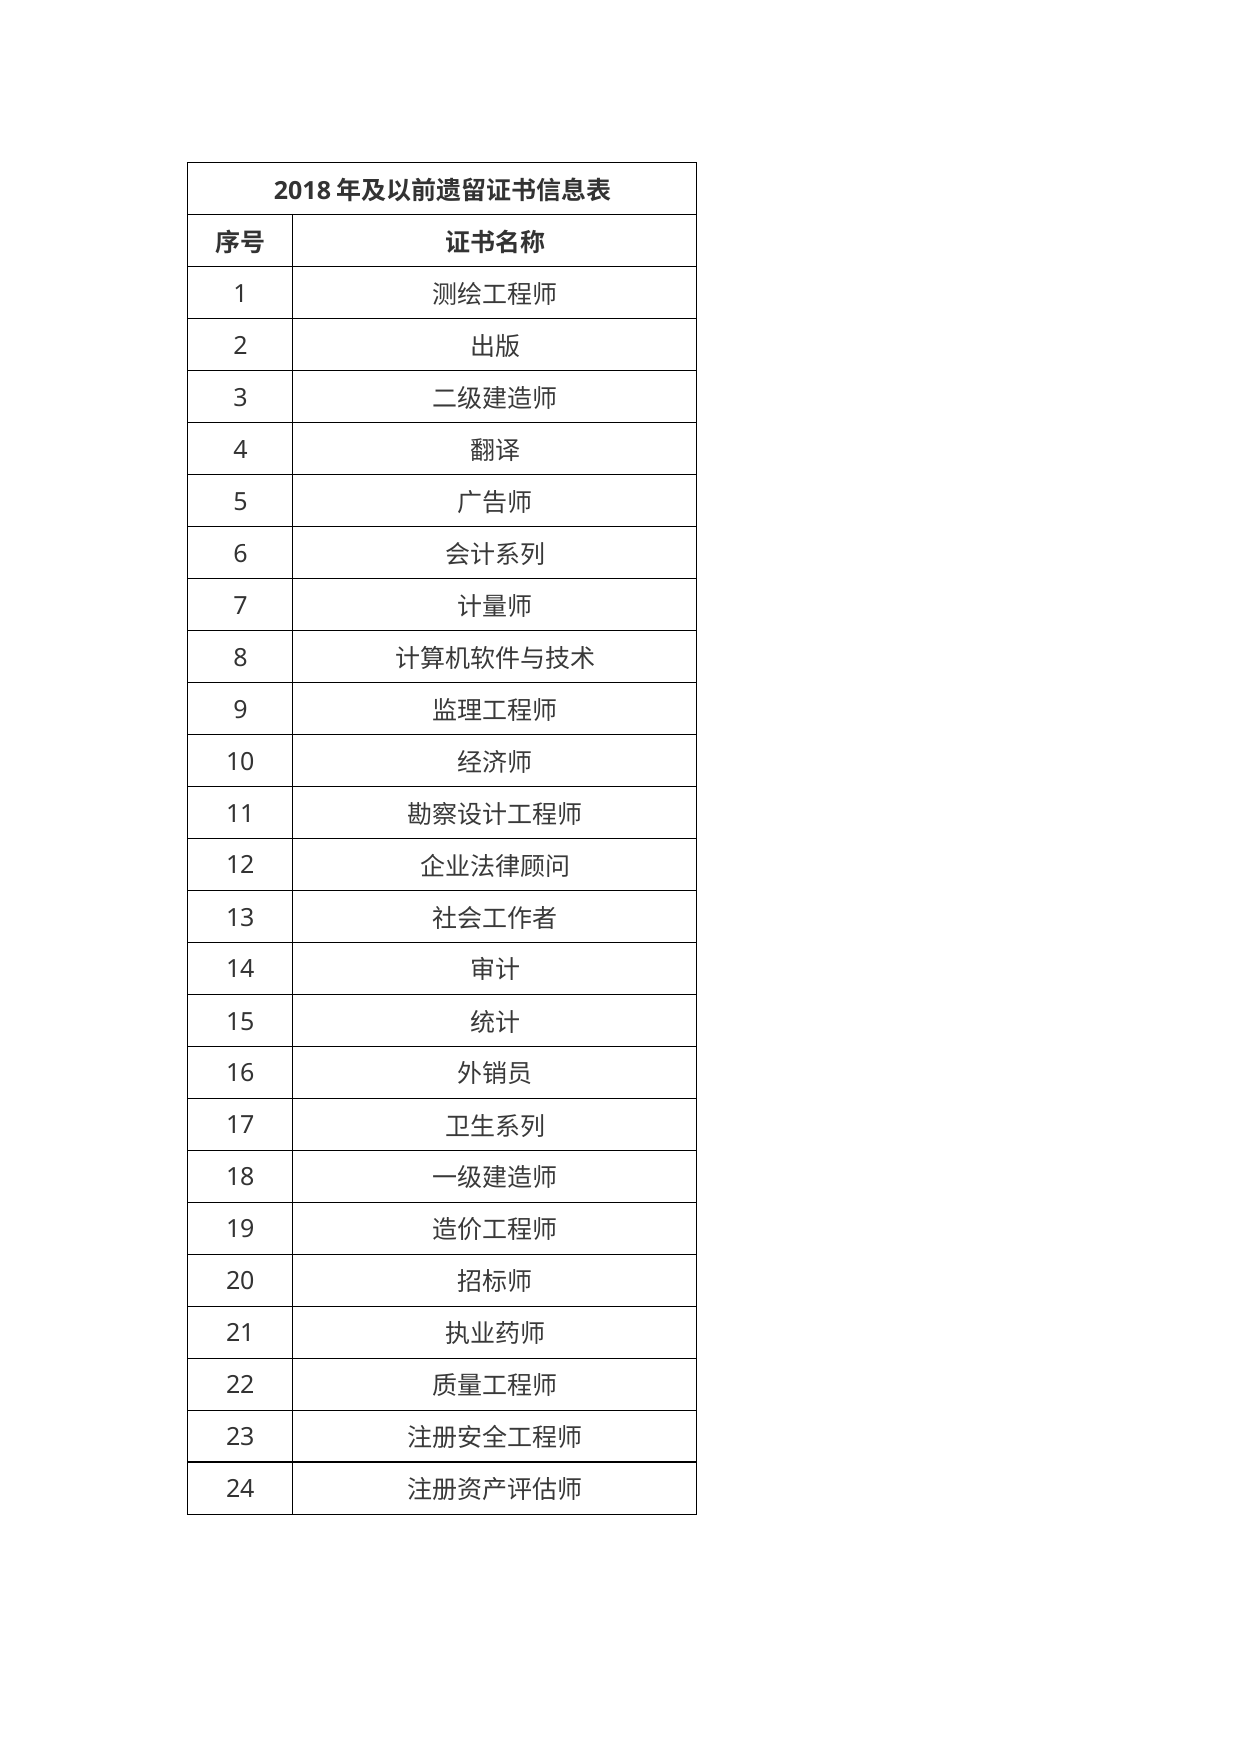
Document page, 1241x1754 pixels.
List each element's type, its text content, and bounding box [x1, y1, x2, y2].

table_cell 8 [188, 631, 292, 682]
table_cell 注册安全工程师 [293, 1411, 696, 1461]
table_header 2018年及以前遗留证书信息表 [188, 163, 696, 214]
table_cell 出版 [293, 319, 696, 370]
table_cell 外销员 [293, 1047, 696, 1098]
table_cell 会计系列 [293, 527, 696, 578]
table_cell 6 [188, 527, 292, 578]
table_cell 执业药师 [293, 1307, 696, 1357]
table_cell 15 [188, 995, 292, 1046]
table_cell 17 [188, 1099, 292, 1149]
table_cell 10 [188, 735, 292, 786]
table_cell 11 [188, 787, 292, 838]
table_cell 测绘工程师 [293, 267, 696, 318]
table_cell 18 [188, 1151, 292, 1202]
table_cell 13 [188, 891, 292, 942]
table_cell 勘察设计工程师 [293, 787, 696, 838]
table_cell 22 [188, 1359, 292, 1409]
table_cell 招标师 [293, 1255, 696, 1306]
table_cell 20 [188, 1255, 292, 1306]
table_cell 注册资产评估师 [293, 1463, 696, 1513]
table_cell 12 [188, 839, 292, 890]
table_cell 监理工程师 [293, 683, 696, 734]
table_cell 二级建造师 [293, 371, 696, 422]
table_cell 企业法律顾问 [293, 839, 696, 890]
table_cell 1 [188, 267, 292, 318]
table_cell 一级建造师 [293, 1151, 696, 1202]
table_cell 9 [188, 683, 292, 734]
table_cell 计算机软件与技术 [293, 631, 696, 682]
table_cell 翻译 [293, 423, 696, 474]
table_cell 社会工作者 [293, 891, 696, 942]
table_cell 卫生系列 [293, 1099, 696, 1149]
table_cell 3 [188, 371, 292, 422]
table_cell 4 [188, 423, 292, 474]
table_cell 质量工程师 [293, 1359, 696, 1409]
table_cell 审计 [293, 943, 696, 994]
table_cell 广告师 [293, 475, 696, 526]
table_cell 21 [188, 1307, 292, 1357]
table_cell 24 [188, 1463, 292, 1513]
table_cell 2 [188, 319, 292, 370]
table_cell 经济师 [293, 735, 696, 786]
table_cell 7 [188, 579, 292, 630]
table_cell 16 [188, 1047, 292, 1098]
table_cell 序号 [188, 215, 292, 266]
table_cell 统计 [293, 995, 696, 1046]
table_cell 造价工程师 [293, 1203, 696, 1253]
table_cell 19 [188, 1203, 292, 1253]
table_cell 23 [188, 1411, 292, 1461]
table_cell 证书名称 [293, 215, 696, 266]
table_cell 计量师 [293, 579, 696, 630]
table_cell 5 [188, 475, 292, 526]
table_cell 14 [188, 943, 292, 994]
